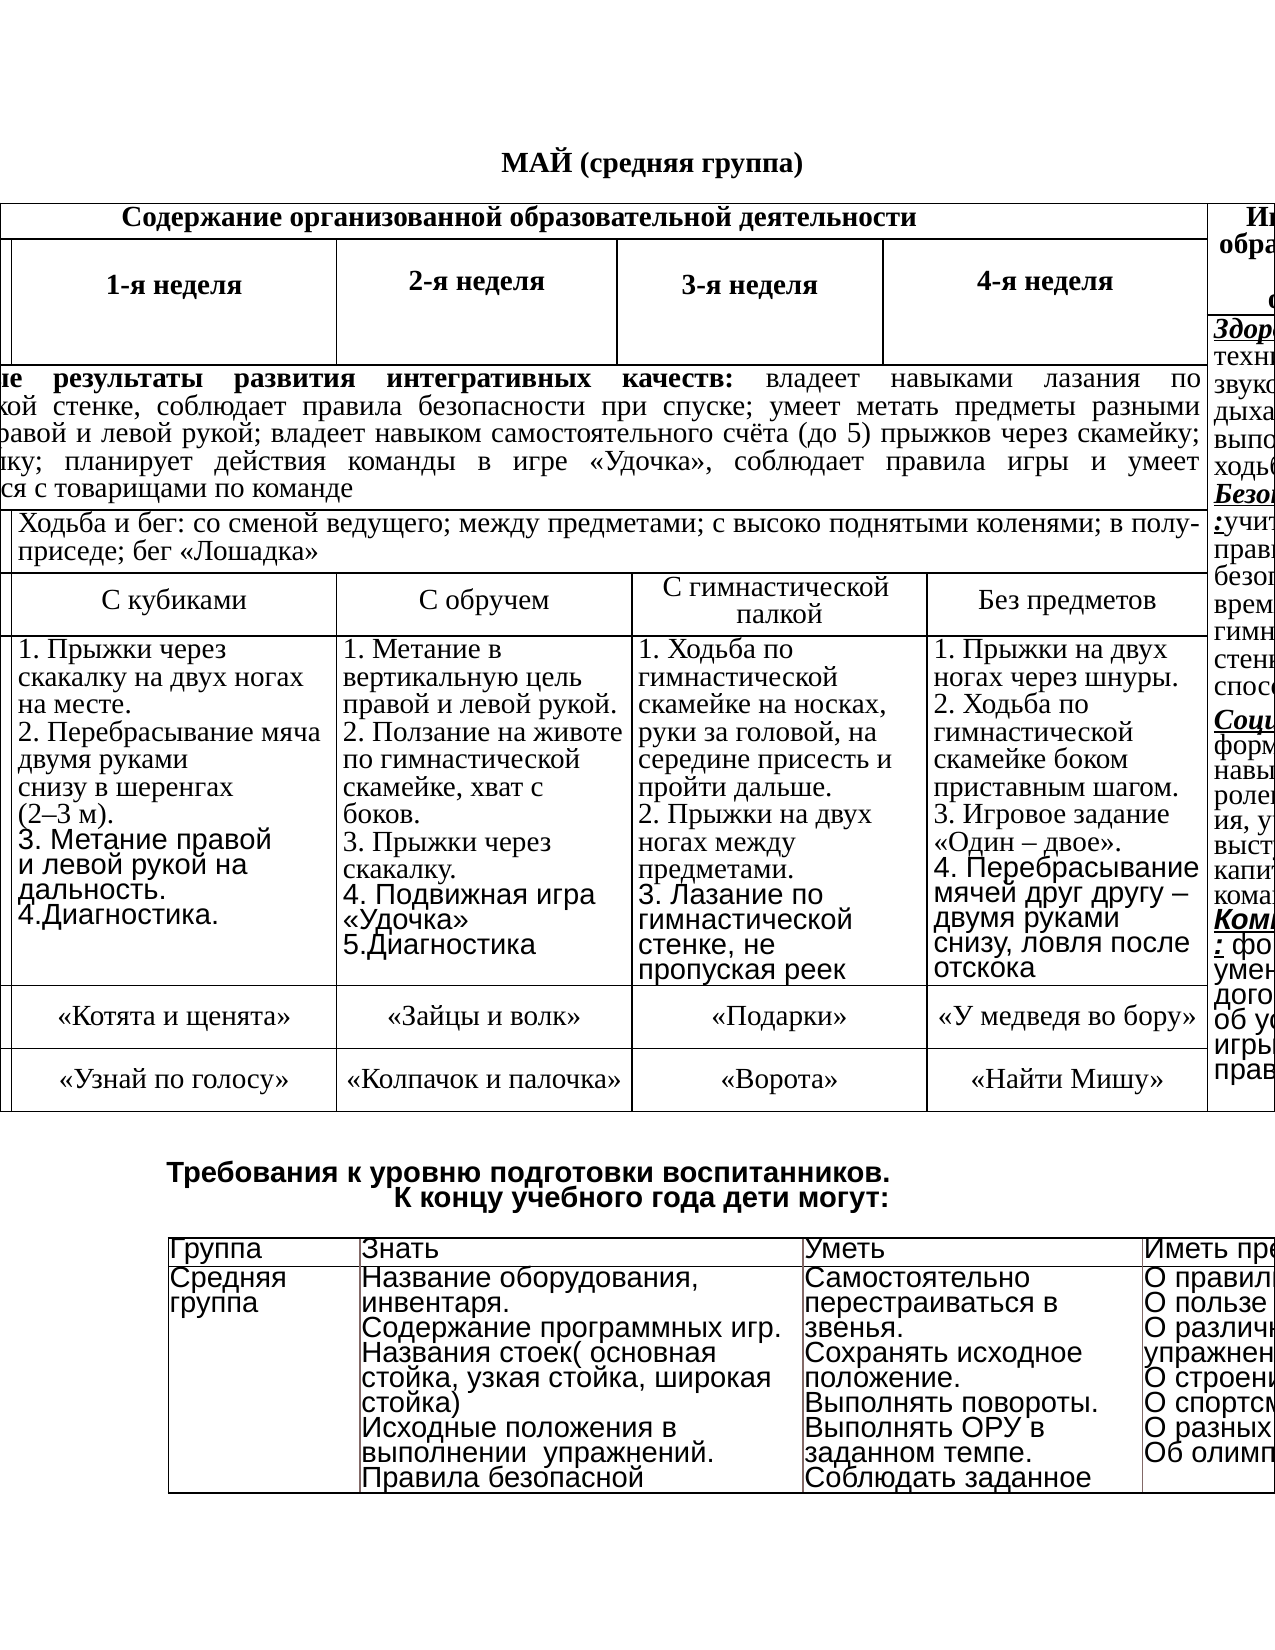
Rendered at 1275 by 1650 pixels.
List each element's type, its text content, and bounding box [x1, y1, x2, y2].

table_cell Планируемые результаты развития интегративных качеств: владеет навыками лазания по гимнастической стенке, соблюдает правила безопасности при спуске; умеет метать предметы разными способами правой и левой рукой; владеет навыком самостоятельного счёта (до 5) прыжков через скамейку; через скакалку; планирует действия команды в игре «Удочка», соблюдает правила игры и умеет договариваться с товарищами по команде [1, 366, 1207, 509]
table_cell С гимнастической палкой [633, 574, 926, 635]
table_cell 1-я неделя [12, 240, 336, 364]
table_cell «Подарки» [633, 986, 926, 1047]
table_header Интеграция образовательных областей [1208, 204, 1274, 314]
table_cell С обручем [337, 574, 631, 635]
table_header Иметь представление [1143, 1239, 1274, 1266]
table_cell Средняя группа [169, 1267, 359, 1492]
table_header Содержание организованной образовательной деятельности [1, 204, 1207, 238]
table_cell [1143, 1267, 1274, 1492]
table_cell 1. Ходьба по гимнастической скамейке на носках, руки за головой, на середине присесть и пройти дальше. 2. Прыжки на двух ногах между предметами. 3. лазание по гимнастической стенке, не пропуская реек [633, 637, 926, 984]
table_header Уметь [804, 1239, 1142, 1266]
table_cell 1. Прыжки на двух ногах через шнуры. 2. Ходьба по гимнастической скамейке боком приставным шагом. 3. Игровое задание «Один – двое». 4. Перебрасывание мячей друг другу – двумя руками снизу, ловля после отскока [928, 637, 1207, 984]
text Требования к уровню подготовки воспитанников. [150, 1162, 1133, 1187]
table_cell Без предметов [928, 574, 1207, 635]
table_cell С кубиками [12, 574, 336, 635]
text К концу учебного года дети могут: [150, 1187, 1133, 1212]
table_cell «Колпачок и палочка» [337, 1049, 631, 1111]
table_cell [804, 1267, 1142, 1492]
table_cell «Зайцы и волк» [337, 986, 631, 1047]
table_cell 1. Метание в вертикальную цель правой и левой рукой. 2. Ползание на животе по гимнастической скамейке, хват с боков. 3. Прыжки через скакалку. 4. Подвижная игра «Удочка» 5.Диагностика [337, 637, 631, 984]
table_cell 3-я неделя [618, 240, 882, 364]
table_cell Ходьба и бег: со сменой ведущего; между предметами; с высоко поднятыми коленями; в полу-приседе; бег «Лошадка» [12, 511, 1207, 572]
text МАЙ (средняя группа) [150, 150, 1125, 177]
table_cell «Узнай по голосу» [12, 1049, 336, 1111]
table_header Знать [361, 1239, 802, 1266]
table_cell «Найти Мишу» [928, 1049, 1207, 1111]
table_cell «У медведя во бору» [928, 986, 1207, 1047]
table_cell «Ворота» [633, 1049, 926, 1111]
table_cell 2-я неделя [337, 240, 616, 364]
table_cell Здоровье: учить технике звукового дыхания во время выполнения ходьбы. Безопасность:учить соблюдать правила безопасностиво время лазания по гимнастической стенке разными способами. Социализация: формировать навык ролевогоповедения, учить выступать в роли капитана команды. Коммуникация: формировать умение договариваться об условиях игры, объяснить правила игры [1208, 316, 1274, 1111]
table_header Группа [169, 1239, 359, 1266]
table_cell 1. Прыжки через скакалку на двух ногах на месте. 2. Перебрасывание мяча двумя руками снизу в шеренгах (2–3 м). 3. Метание правой и левой рукой на дальность. 4.Диагностика. [12, 637, 336, 984]
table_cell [361, 1267, 802, 1492]
table_cell «Котята и щенята» [12, 986, 336, 1047]
table_cell 4-я неделя [884, 240, 1207, 364]
